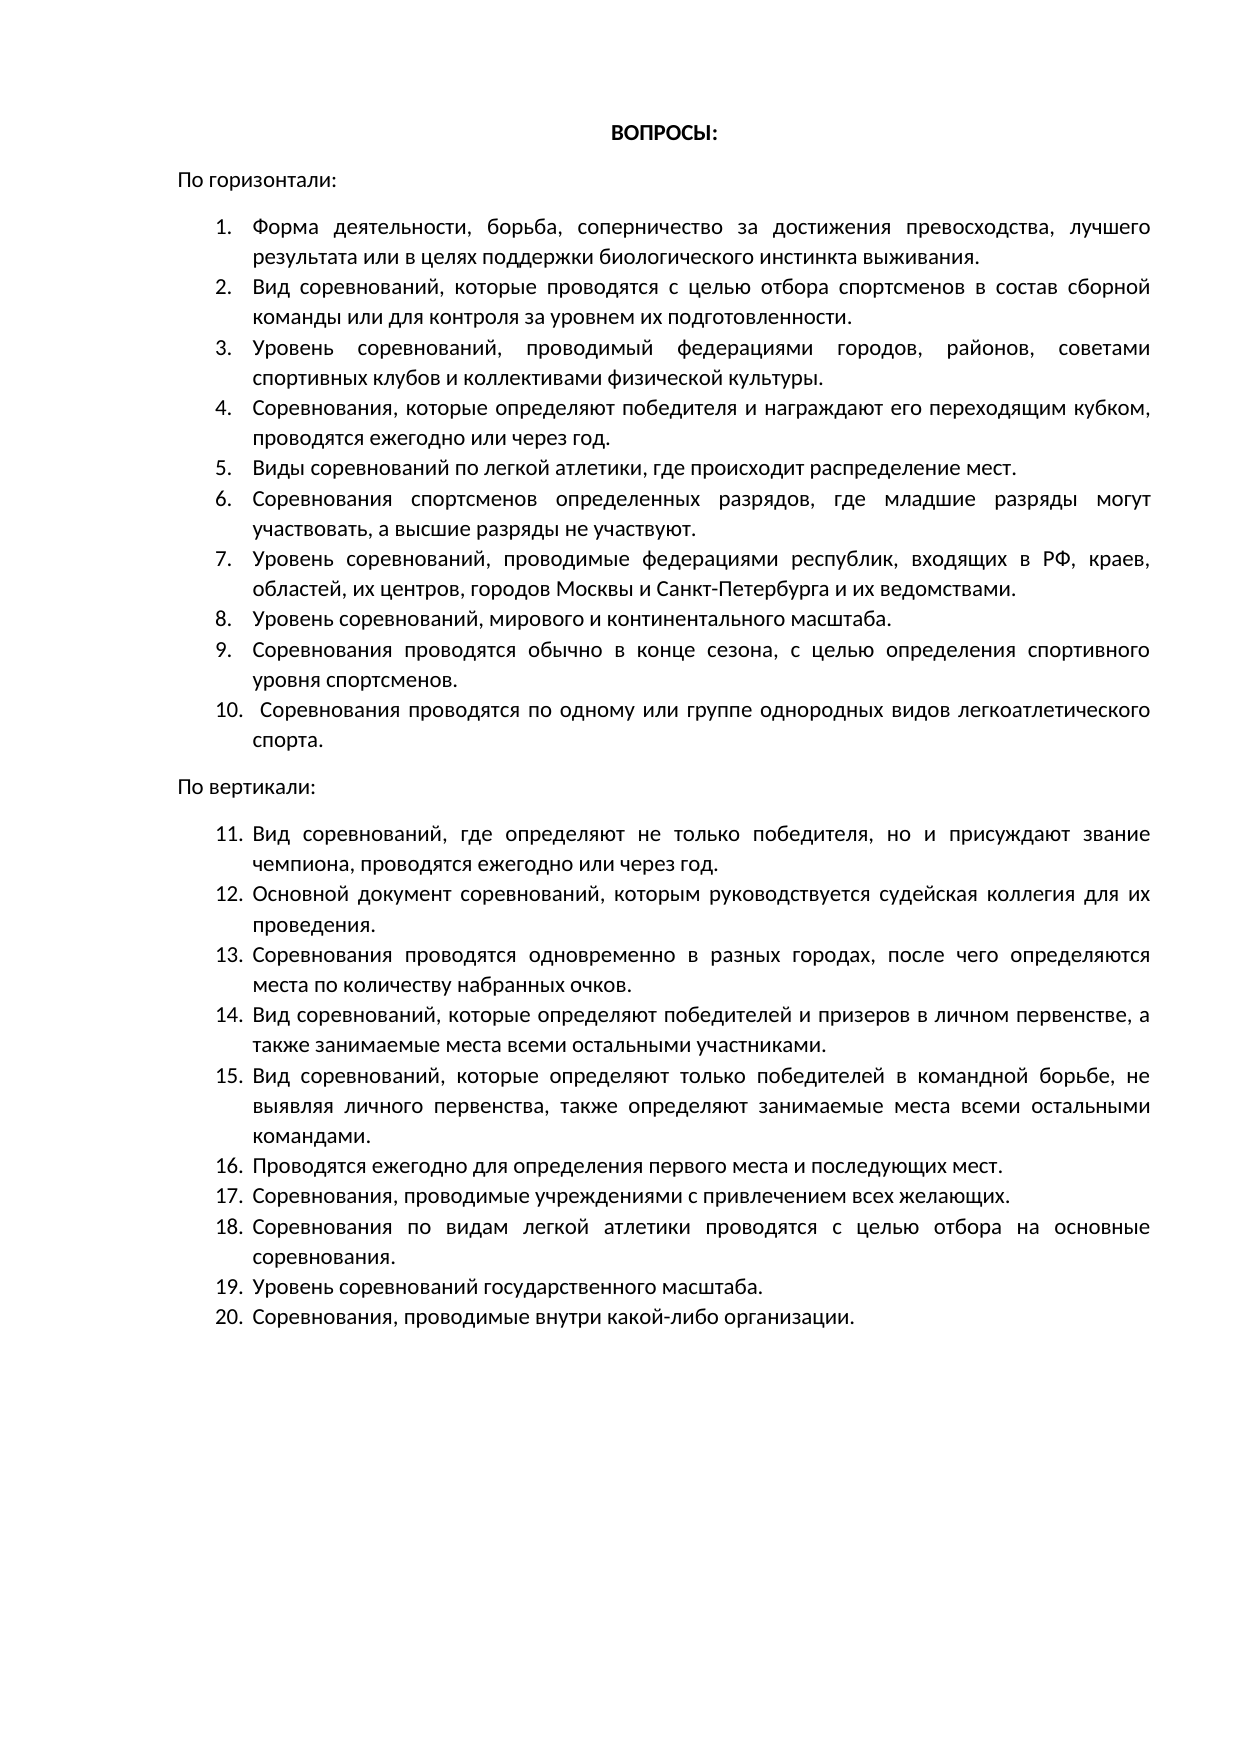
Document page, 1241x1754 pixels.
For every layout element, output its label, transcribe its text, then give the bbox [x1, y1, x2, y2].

list Вид соревнований, которые проводятся с целью отбора спортсменов в состав сборной команды или для контроля за уровнем их подготовленности. [215, 272, 1152, 331]
list Вид соревнований, где определяют не только победителя, но и присуждают звание чемпиона, проводятся ежегодно или через год. [215, 819, 1152, 877]
list Уровень соревнований, проводимый федерациями городов, районов, советами спортивных клубов и коллективами физической культуры. [215, 333, 1152, 391]
list Соревнования проводятся по одному или группе однородных видов легкоатлетического спорта. [215, 695, 1152, 753]
list Соревнования спортсменов определенных разрядов, где младшие разряды могут участвовать, а высшие разряды не участвуют. [215, 484, 1152, 542]
list Соревнования проводятся обычно в конце сезона, с целью определения спортивного уровня спортсменов. [215, 635, 1152, 693]
list Соревнования, проводимые внутри какой-либо организации. [215, 1302, 1152, 1331]
list Соревнования, которые определяют победителя и награждают его переходящим кубком, проводятся ежегодно или через год. [215, 393, 1152, 451]
list Уровень соревнований, проводимые федерациями республик, входящих в РФ, краев, областей, их центров, городов Москвы и Санкт-Петербурга и их ведомствами. [215, 544, 1152, 602]
list Соревнования, проводимые учреждениями с привлечением всех желающих. [215, 1182, 1152, 1210]
list Вид соревнований, которые определяют победителей и призеров в личном первенстве, а также занимаемые места всеми остальными участниками. [215, 1000, 1152, 1059]
text По вертикали: [177, 772, 1152, 800]
list Соревнования по видам легкой атлетики проводятся с целью отбора на основные соревнования. [215, 1212, 1152, 1270]
list Основной документ соревнований, которым руководствуется судейская коллегия для их проведения. [215, 879, 1152, 938]
list Уровень соревнований государственного масштаба. [215, 1272, 1152, 1300]
list Соревнования проводятся одновременно в разных городах, после чего определяются места по количеству набранных очков. [215, 940, 1152, 998]
list Виды соревнований по легкой атлетики, где происходит распределение мест. [215, 453, 1152, 482]
list Проводятся ежегодно для определения первого места и последующих мест. [215, 1151, 1152, 1179]
list Форма деятельности, борьба, соперничество за достижения превосходства, лучшего результата или в целях поддержки биологического инстинкта выживания. [215, 212, 1152, 270]
list Вид соревнований, которые определяют только победителей в командной борьбе, не выявляя личного первенства, также определяют занимаемые места всеми остальными командами. [215, 1061, 1152, 1149]
text ВОПРОСЫ: [177, 118, 1152, 146]
list Уровень соревнований, мирового и континентального масштаба. [215, 604, 1152, 633]
text По горизонтали: [177, 165, 1152, 193]
